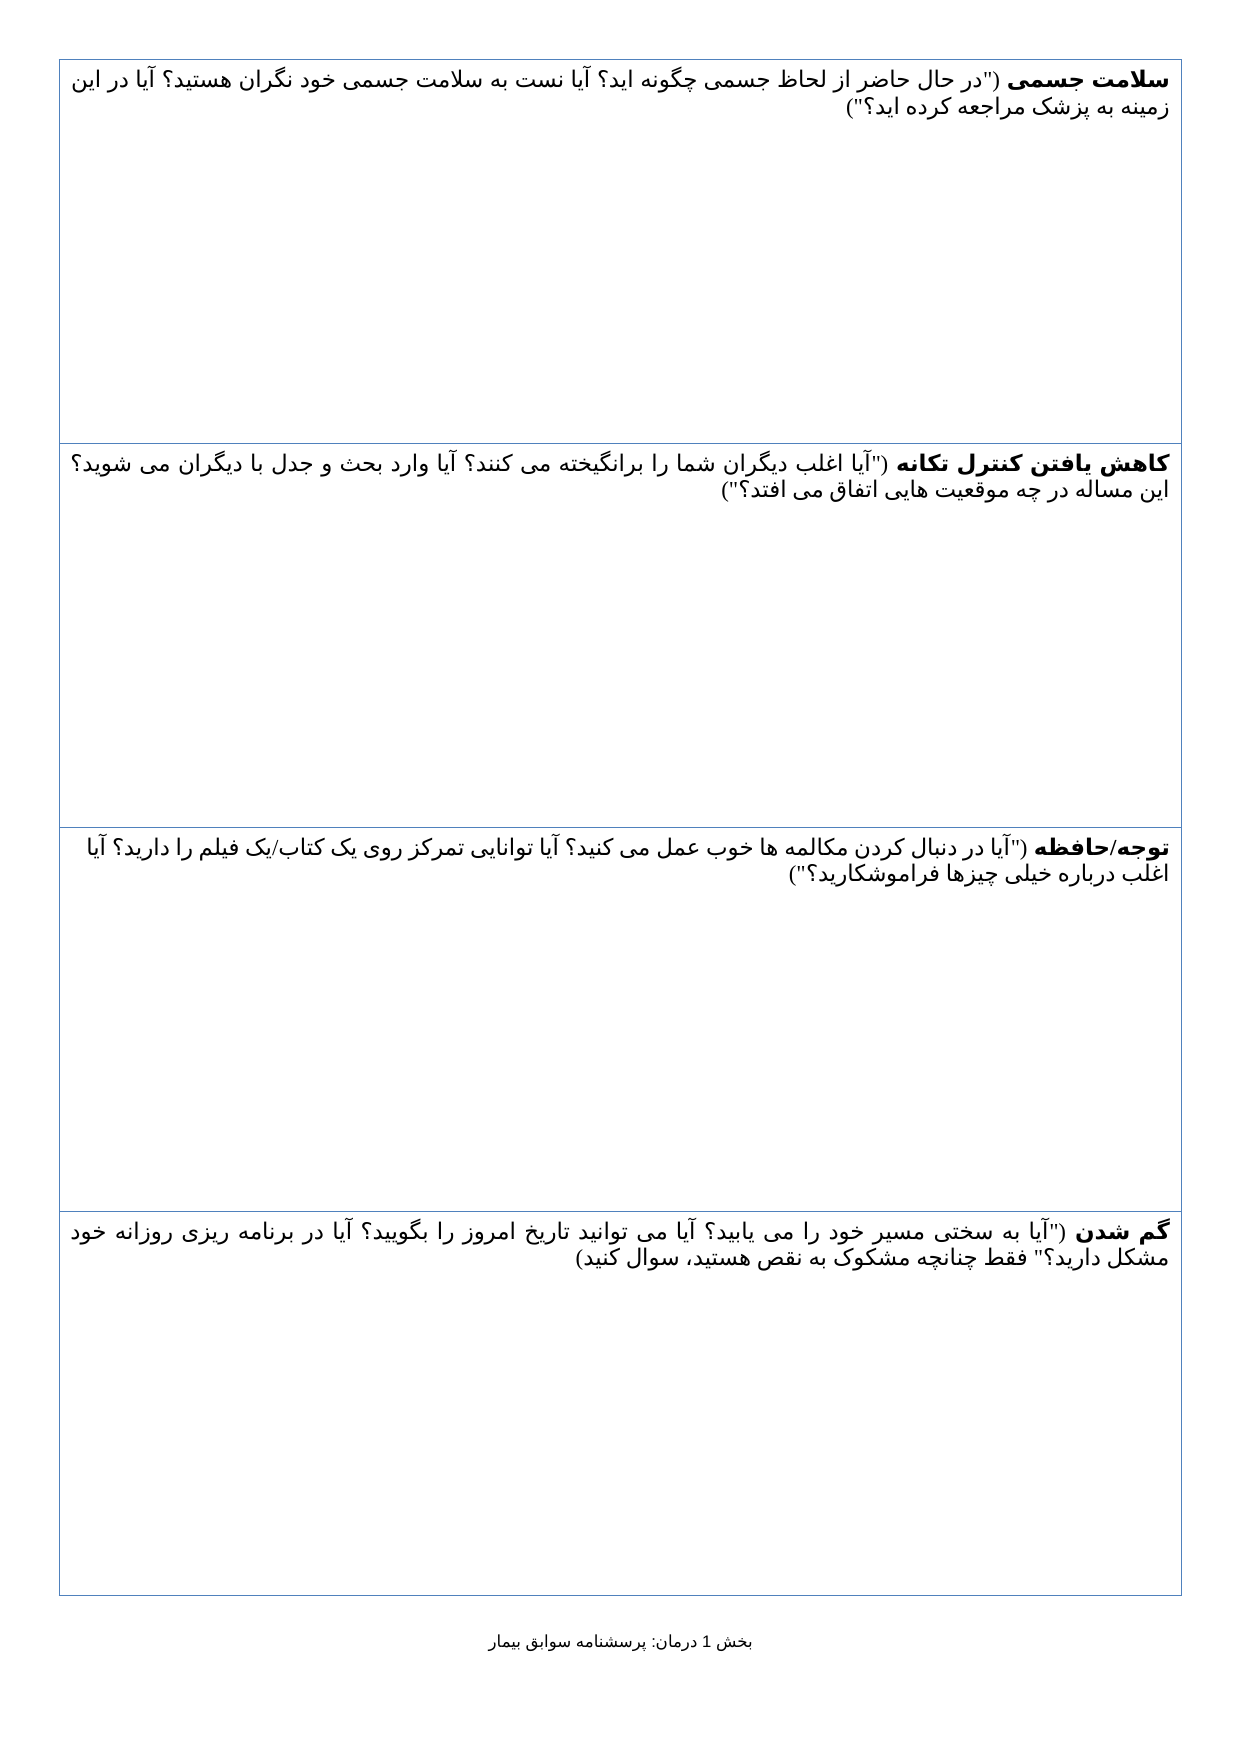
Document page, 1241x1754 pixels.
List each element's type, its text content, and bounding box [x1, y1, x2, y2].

table_cell توجه/حافظه ("آیا در دنبال کردن مکالمه ها خوب عمل می کنید؟ آیا توانایی تمرکز روی یک کتاب/یک فیلم را دارید؟ آیا اغلب درباره خیلی چیزها فراموشکارید؟") [60, 828, 1181, 1211]
table_cell سلامت جسمی ("در حال حاضر از لحاظ جسمی چگونه اید؟ آیا نست به سلامت جسمی خود نگران هستید؟ آیا در این زمینه به پزشک مراجعه کرده اید؟") [60, 60, 1181, 443]
table_cell کاهش یافتن کنترل تکانه ("آیا اغلب دیگران شما را برانگیخته می کنند؟ آیا وارد بحث و جدل با دیگران می شوید؟ این مساله در چه موقعیت هایی اتفاق می افتد؟") [60, 444, 1181, 827]
table_cell گم شدن ("آیا به سختی مسیر خود را می یابید؟ آیا می توانید تاریخ امروز را بگویید؟ آیا در برنامه ریزی روزانه خود مشکل دارید؟" فقط چنانچه مشکوک به نقص هستید، سوال کنید) [60, 1212, 1181, 1594]
